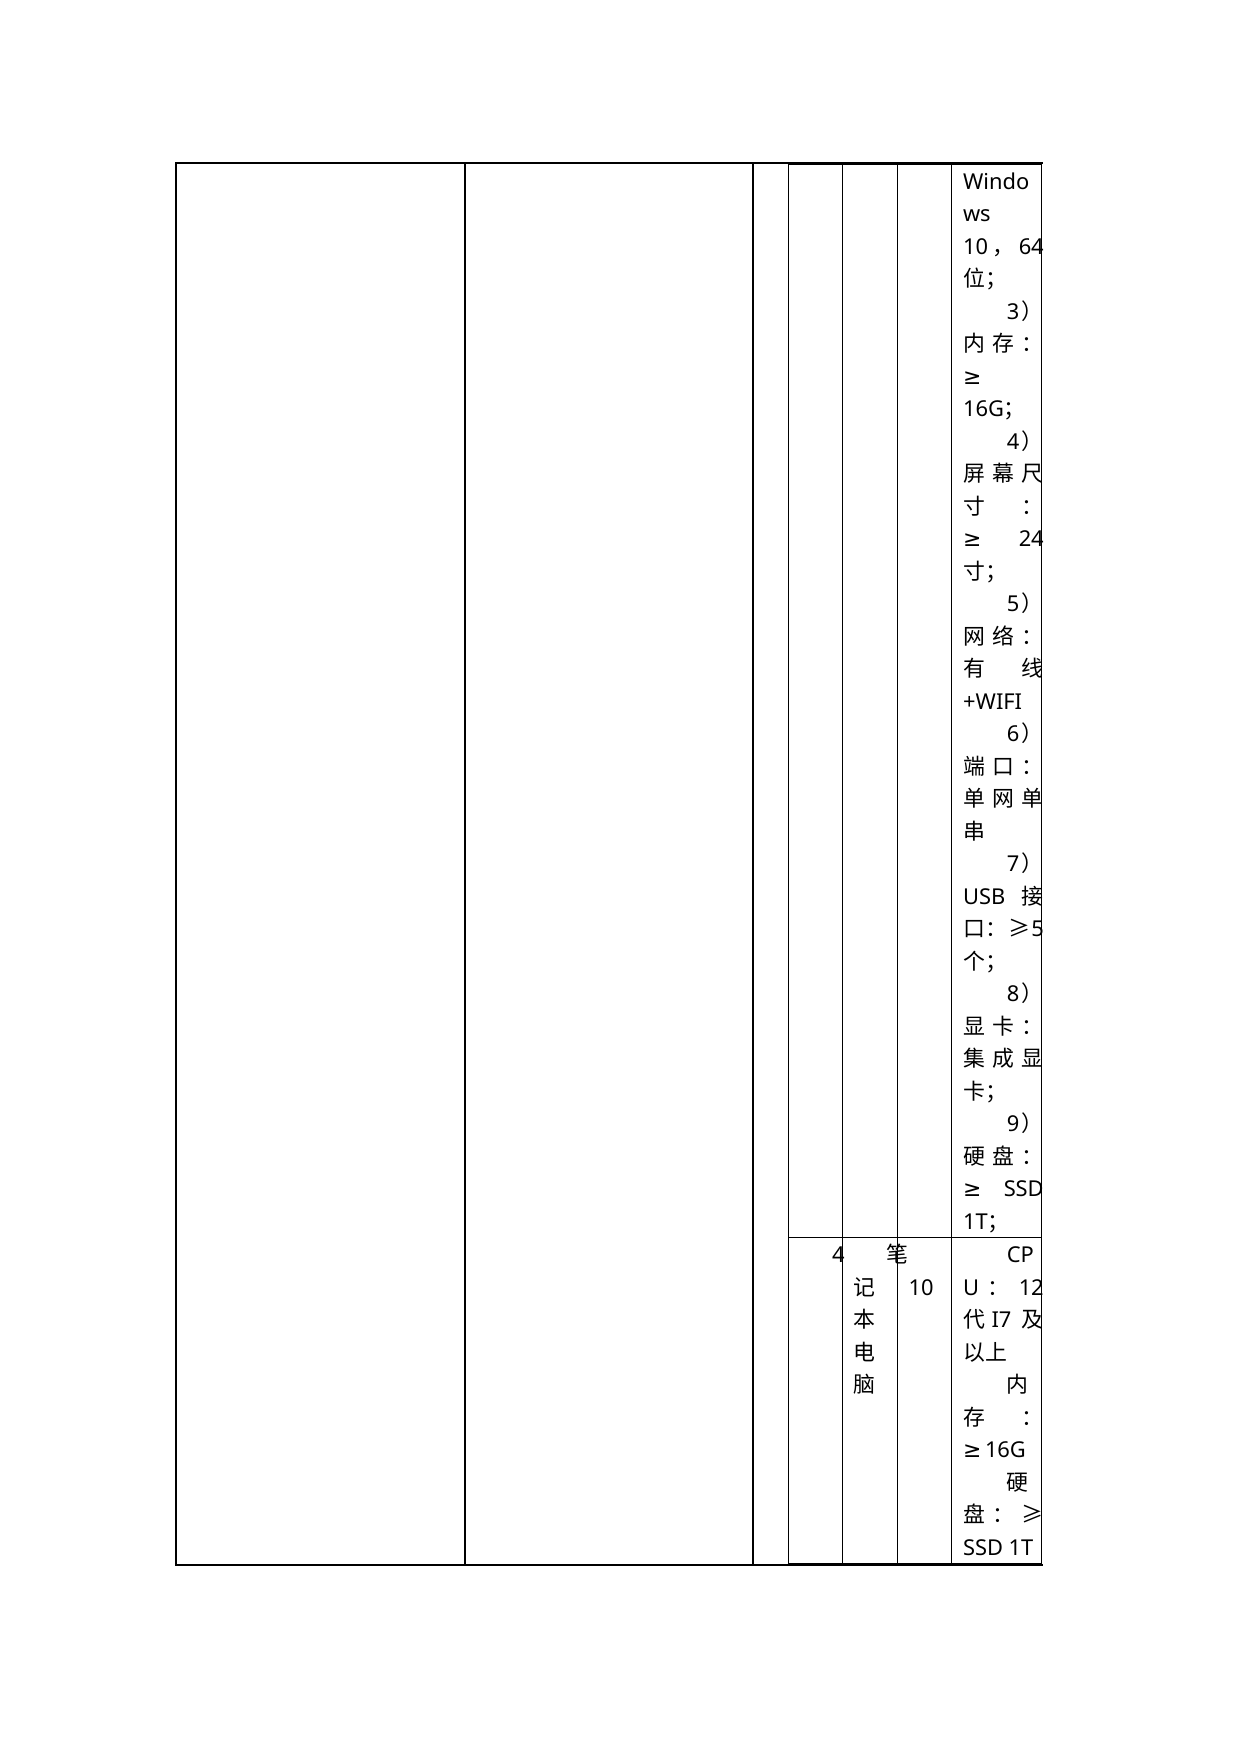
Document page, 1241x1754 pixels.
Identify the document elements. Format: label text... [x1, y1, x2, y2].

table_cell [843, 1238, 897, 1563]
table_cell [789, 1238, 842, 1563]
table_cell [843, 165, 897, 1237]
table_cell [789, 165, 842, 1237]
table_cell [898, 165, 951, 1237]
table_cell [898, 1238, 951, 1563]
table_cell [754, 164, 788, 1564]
table_cell [466, 164, 752, 1564]
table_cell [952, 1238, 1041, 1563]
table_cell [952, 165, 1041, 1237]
table_cell 3 [177, 164, 464, 1564]
